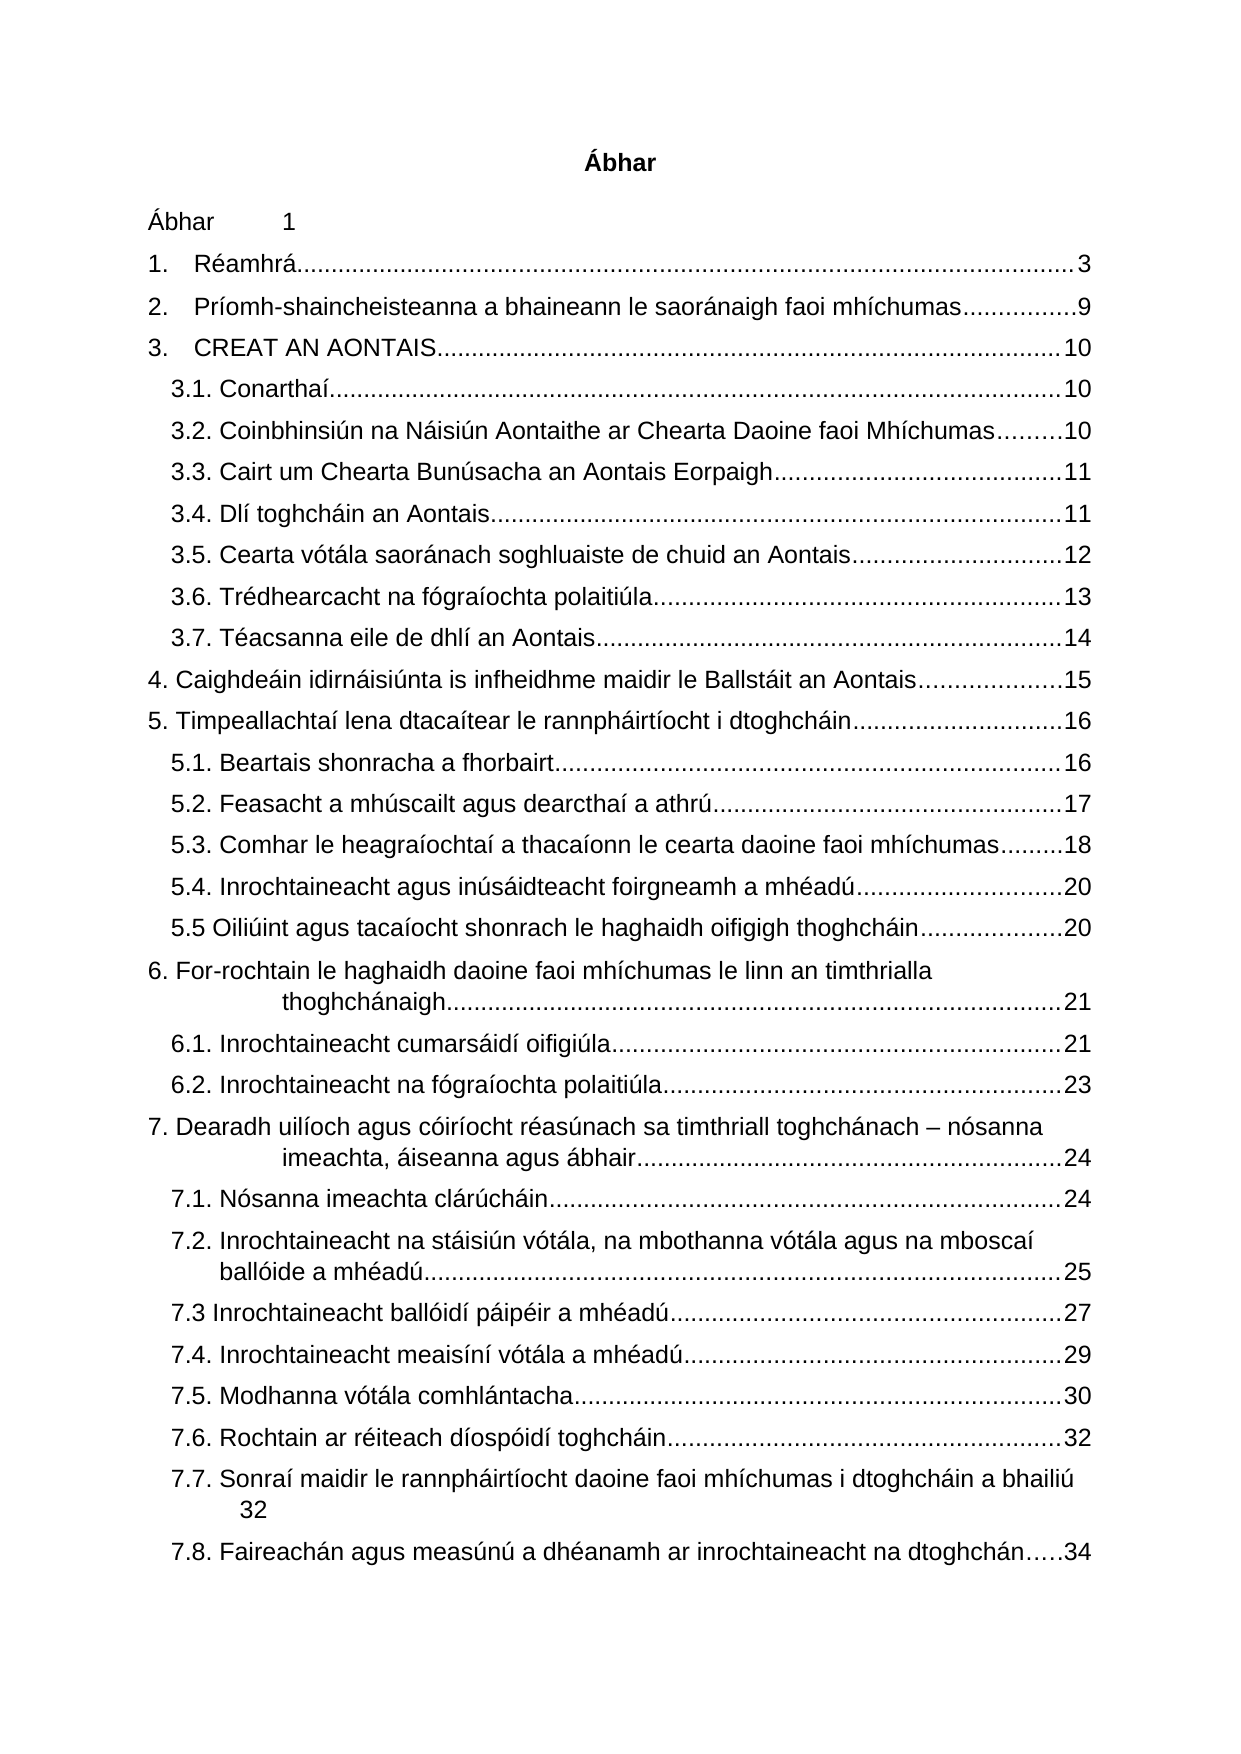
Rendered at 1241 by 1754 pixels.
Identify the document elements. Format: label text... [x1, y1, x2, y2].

subtitle Ábhar [148, 148, 1092, 176]
